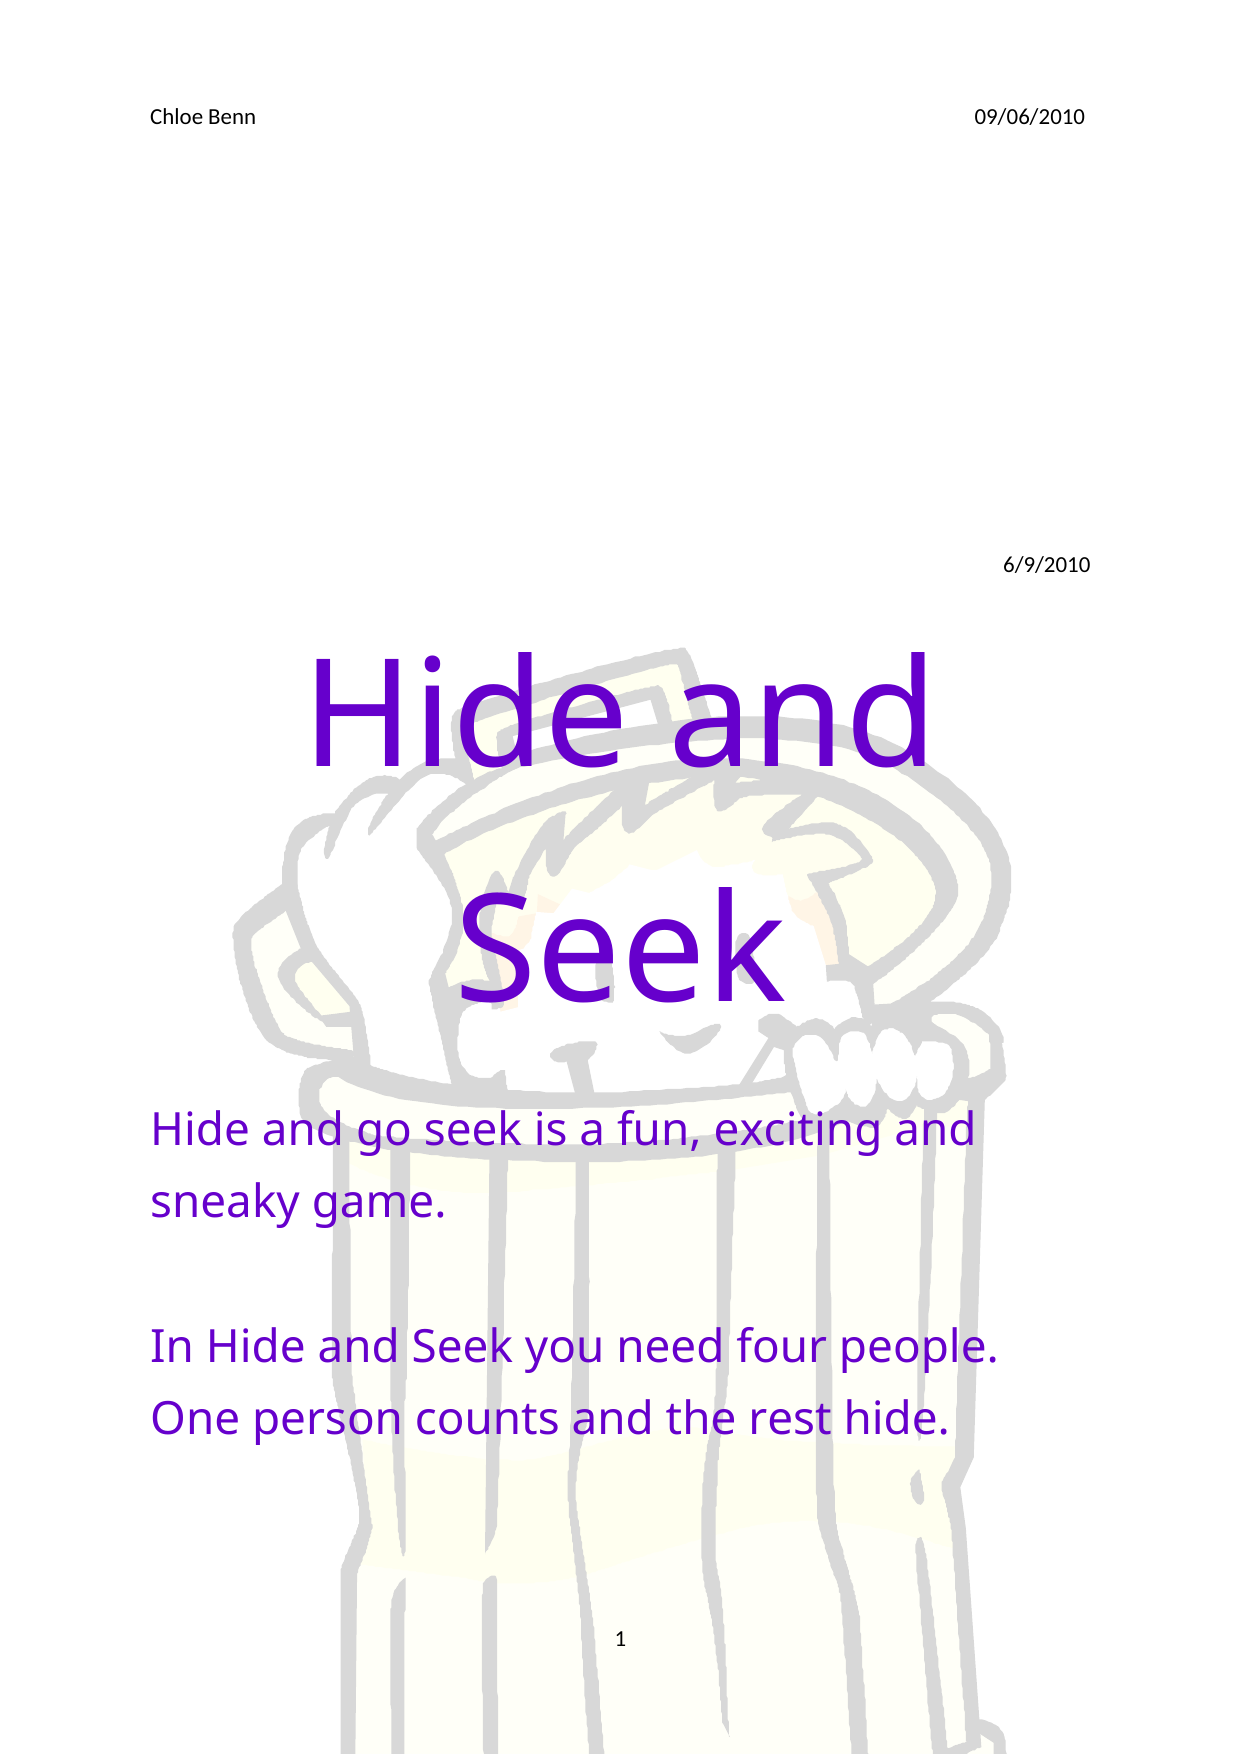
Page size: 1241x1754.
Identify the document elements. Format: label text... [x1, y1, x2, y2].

text Hide and go seek is a fun, exciting and sneaky game. [150, 1097, 1090, 1231]
text Hide and Seek [150, 606, 1090, 1045]
text In Hide and Seek you need four people. One person counts and the rest hide. [150, 1314, 1090, 1448]
